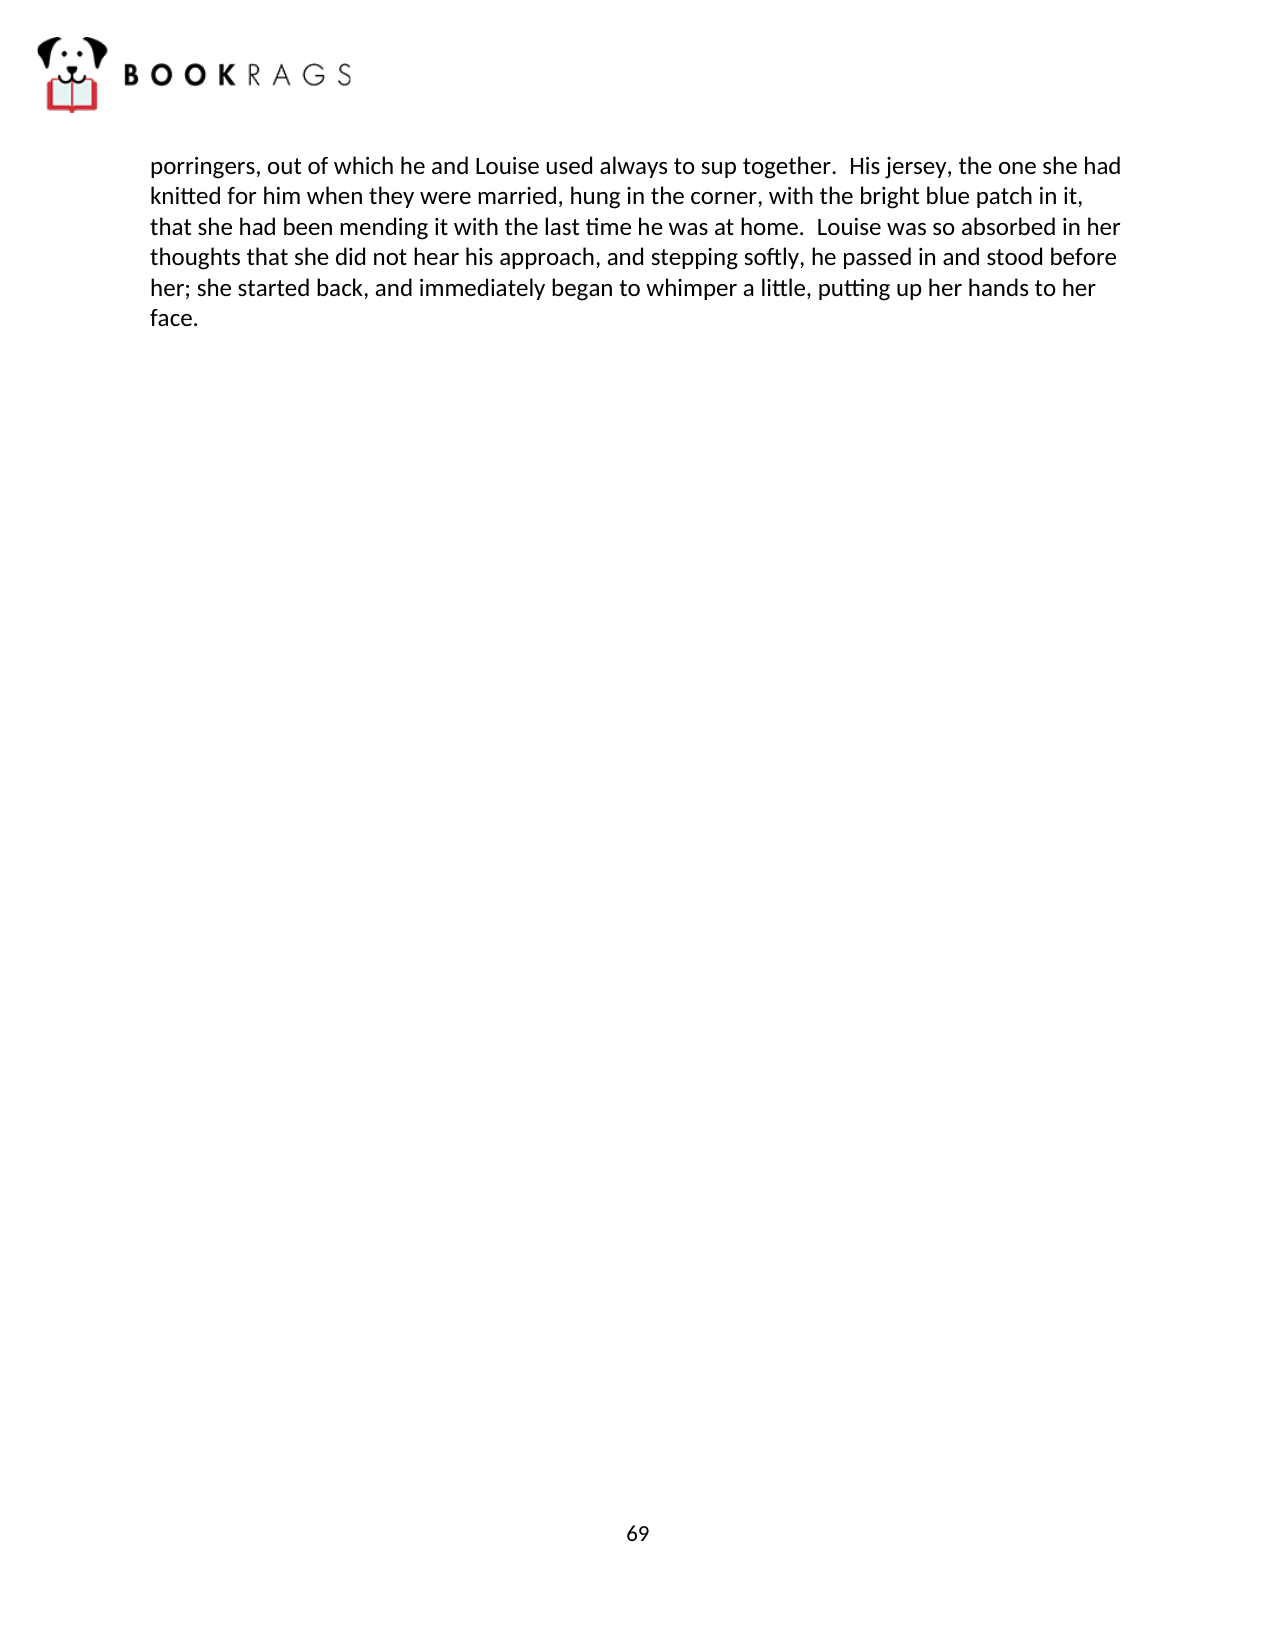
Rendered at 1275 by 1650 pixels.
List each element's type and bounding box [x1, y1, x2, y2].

text [150, 150, 1125, 333]
picture [37, 37, 351, 113]
